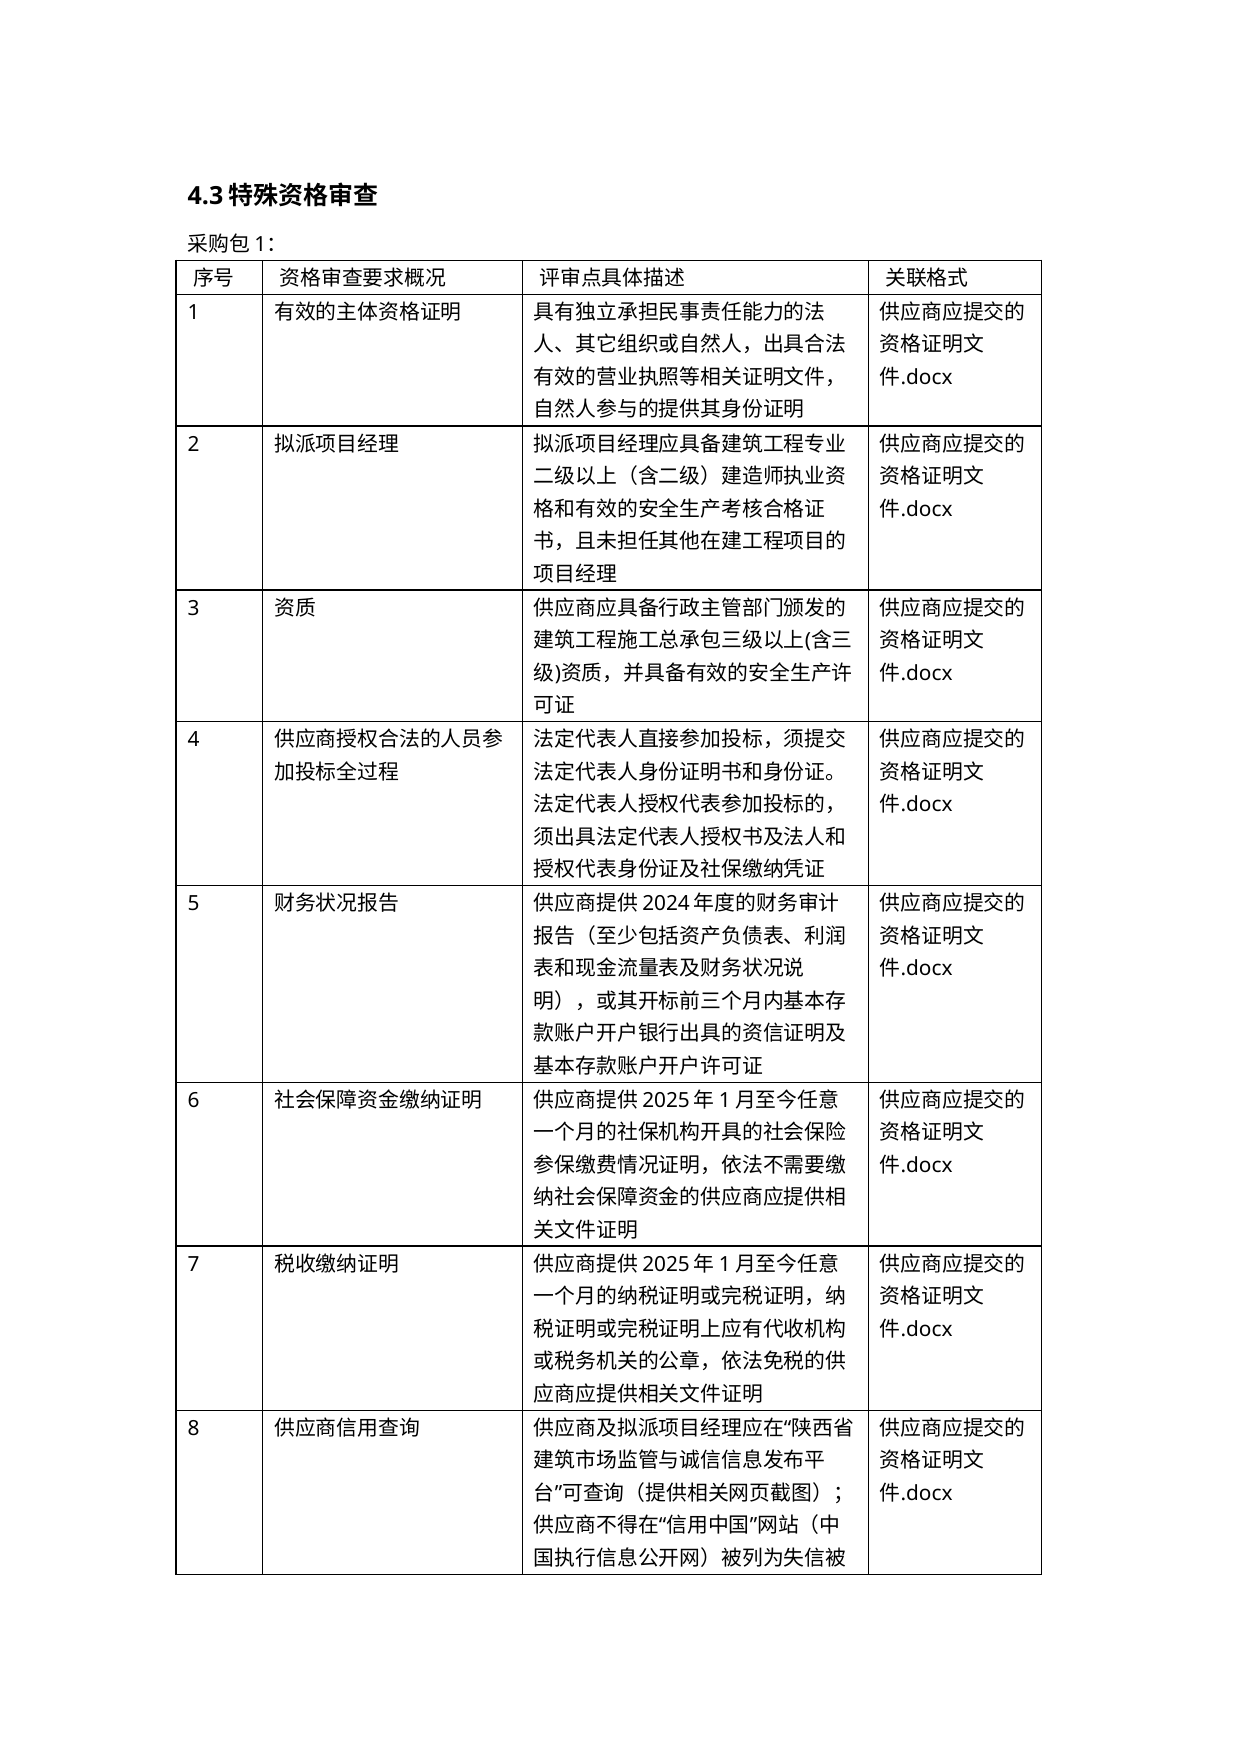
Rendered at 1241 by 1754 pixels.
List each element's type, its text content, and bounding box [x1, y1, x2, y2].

table_cell 1 [177, 295, 262, 425]
table_cell 供应商应提交的资格证明文件.docx [869, 591, 1041, 721]
text 采购包1： [187, 227, 1053, 259]
table_cell 供应商提供2024年度的财务审计报告（至少包括资产负债表、利润表和现金流量表及财务状况说明），或其开标前三个月内基本存款账户开户银行出具的资信证明及基本存款账户开户许可证 [523, 886, 868, 1081]
table_cell 3 [177, 591, 262, 721]
table_cell 供应商信用查询 [263, 1411, 522, 1573]
table_cell 4 [177, 722, 262, 885]
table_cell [523, 1411, 868, 1573]
table_cell 5 [177, 886, 262, 1081]
table_cell 供应商应提交的资格证明文件.docx [869, 1083, 1041, 1245]
table_cell 供应商应提交的资格证明文件.docx [869, 427, 1041, 589]
table_cell 供应商应提交的资格证明文件.docx [869, 886, 1041, 1081]
text 4.3特殊资格审查 [187, 162, 1053, 227]
table_header 评审点具体描述 [523, 261, 868, 293]
table_cell 供应商提供2025年1月至今任意一个月的纳税证明或完税证明，纳税证明或完税证明上应有代收机构或税务机关的公章，依法免税的供应商应提供相关文件证明 [523, 1247, 868, 1409]
table_cell 财务状况报告 [263, 886, 522, 1081]
table_cell 供应商应具备行政主管部门颁发的建筑工程施工总承包三级以上(含三级)资质，并具备有效的安全生产许可证 [523, 591, 868, 721]
table_cell 法定代表人直接参加投标，须提交法定代表人身份证明书和身份证。法定代表人授权代表参加投标的，须出具法定代表人授权书及法人和授权代表身份证及社保缴纳凭证 [523, 722, 868, 885]
table_cell 供应商授权合法的人员参加投标全过程 [263, 722, 522, 885]
table_cell 供应商应提交的资格证明文件.docx [869, 1411, 1041, 1573]
table_cell 供应商应提交的资格证明文件.docx [869, 295, 1041, 425]
table_cell 供应商应提交的资格证明文件.docx [869, 1247, 1041, 1409]
table_cell 社会保障资金缴纳证明 [263, 1083, 522, 1245]
table_header 资格审查要求概况 [263, 261, 522, 293]
table_cell 资质 [263, 591, 522, 721]
table_cell 供应商应提交的资格证明文件.docx [869, 722, 1041, 885]
table_cell 2 [177, 427, 262, 589]
table_cell 拟派项目经理 [263, 427, 522, 589]
table_header 关联格式 [869, 261, 1041, 293]
table_cell 7 [177, 1247, 262, 1409]
table_cell 6 [177, 1083, 262, 1245]
table_cell 具有独立承担民事责任能力的法人、其它组织或自然人，出具合法有效的营业执照等相关证明文件，自然人参与的提供其身份证明 [523, 295, 868, 425]
table_cell 供应商提供2025年1月至今任意一个月的社保机构开具的社会保险参保缴费情况证明，依法不需要缴纳社会保障资金的供应商应提供相关文件证明 [523, 1083, 868, 1245]
table_cell 有效的主体资格证明 [263, 295, 522, 425]
table_header 序号 [177, 261, 262, 293]
table_cell 8 [177, 1411, 262, 1573]
table_cell 拟派项目经理应具备建筑工程专业二级以上（含二级）建造师执业资格和有效的安全生产考核合格证书，且未担任其他在建工程项目的项目经理 [523, 427, 868, 589]
table_cell 税收缴纳证明 [263, 1247, 522, 1409]
